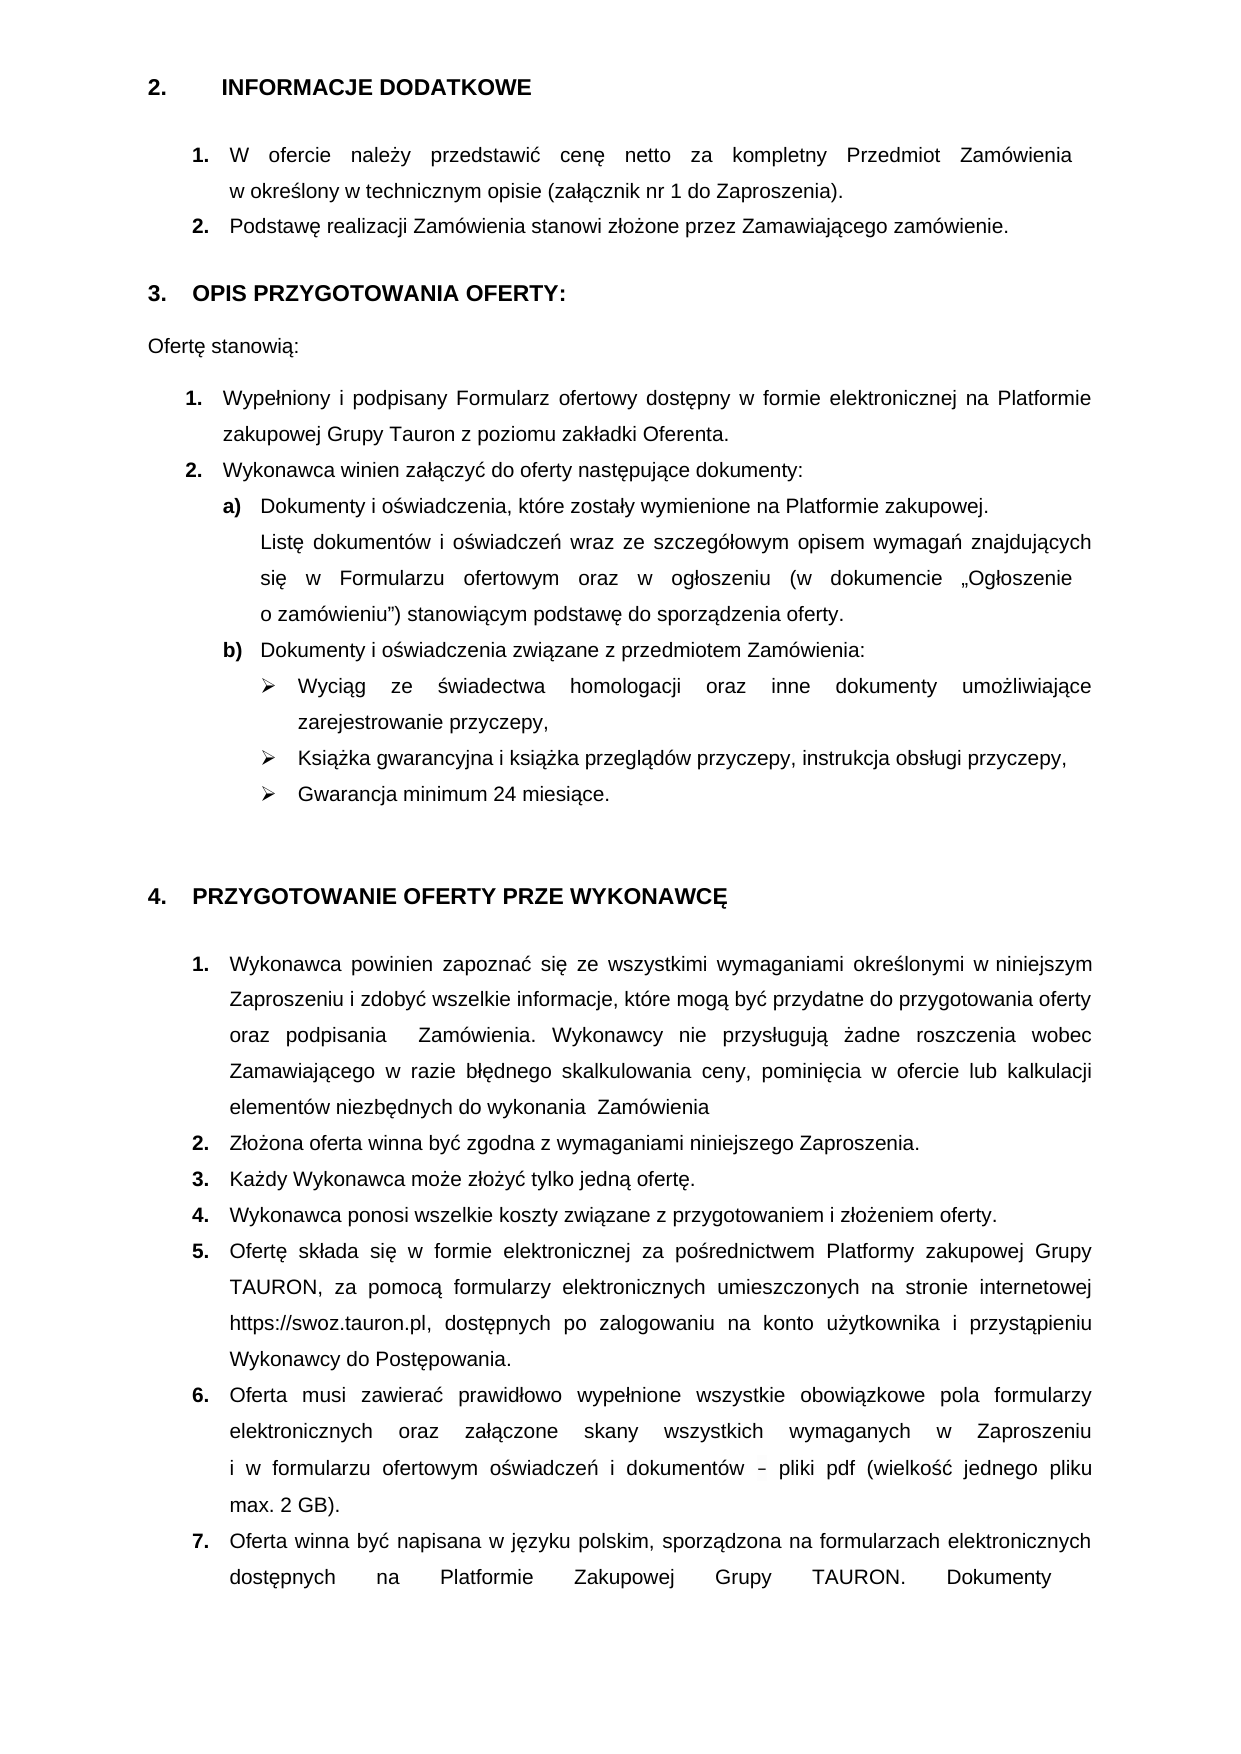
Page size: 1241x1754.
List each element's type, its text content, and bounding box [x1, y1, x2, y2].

list Wyciąg ze świadectwa homologacji oraz inne dokumenty umożliwiające zarejestrowanie przyczepy, [260, 673, 1093, 733]
list Wypełniony i podpisany Formularz ofertowy dostępny w formie elektronicznej na Platformie zakupowej Grupy Tauron z poziomu zakładki Oferenta. [185, 386, 1093, 446]
list Wykonawca powinien zapoznać się ze wszystkimi wymaganiami określonymi w niniejszym Zaproszeniu i zdobyć wszelkie informacje, które mogą być przydatne do przygotowania oferty oraz podpisania Zamówienia. Wykonawcy nie przysługują żadne roszczenia wobec Zamawiającego w razie błędnego skalkulowania ceny, pominięcia w ofercie lub kalkulacji elementów niezbędnych do wykonania Zamówienia [192, 951, 1093, 1119]
list Złożona oferta winna być zgodna z wymaganiami niniejszego Zaproszenia. [192, 1131, 1093, 1155]
list Wykonawca ponosi wszelkie koszty związane z przygotowaniem i złożeniem oferty. [192, 1203, 1093, 1227]
list Listę dokumentów i oświadczeń wraz ze szczegółowym opisem wymagań znajdujących się w Formularzu ofertowym oraz w ogłoszeniu (w dokumencie „Ogłoszenie o zamówieniu”) stanowiącym podstawę do sporządzenia oferty. [260, 530, 1093, 626]
list OPIS PRZYGOTOWANIA OFERTY: [148, 279, 1093, 306]
text Ofertę stanowią: [148, 333, 1093, 357]
list Podstawę realizacji Zamówienia stanowi złożone przez Zamawiającego zamówienie. [192, 214, 1093, 238]
list Dokumenty i oświadczenia związane z przedmiotem Zamówienia: [223, 638, 1093, 662]
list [192, 1528, 1093, 1588]
list Dokumenty i oświadczenia, które zostały wymienione na Platformie zakupowej. [223, 494, 1093, 518]
list Książka gwarancyjna i książka przeglądów przyczepy, instrukcja obsługi przyczepy, [260, 746, 1093, 769]
list PRZYGOTOWANIE OFERTY PRZE WYKONAWCĘ [148, 883, 1093, 909]
list Gwarancja minimum 24 miesiące. [260, 782, 1093, 806]
list Wykonawca winien załączyć do oferty następujące dokumenty: [185, 458, 1093, 482]
list Każdy Wykonawca może złożyć tylko jedną ofertę. [192, 1167, 1093, 1191]
list W ofercie należy przedstawić cenę netto za kompletny Przedmiot Zamówienia w określony w technicznym opisie (załącznik nr 1 do Zaproszenia). [192, 142, 1093, 202]
list Ofertę składa się w formie elektronicznej za pośrednictwem Platformy zakupowej Grupy TAURON, za pomocą formularzy elektronicznych umieszczonych na stronie internetowej https://swoz.tauron.pl, dostępnych po zalogowaniu na konto użytkownika i przystąpieniu Wykonawcy do Postępowania. [192, 1239, 1093, 1371]
list INFORMACJE DODATKOWE [148, 74, 1093, 100]
list Oferta musi zawierać prawidłowo wypełnione wszystkie obowiązkowe pola formularzy elektronicznych oraz załączone skany wszystkich wymaganych w Zaproszeniu i w formularzu ofertowym oświadczeń i dokumentów – pliki pdf (wielkość jednego pliku max. 2 GB). [192, 1383, 1093, 1517]
